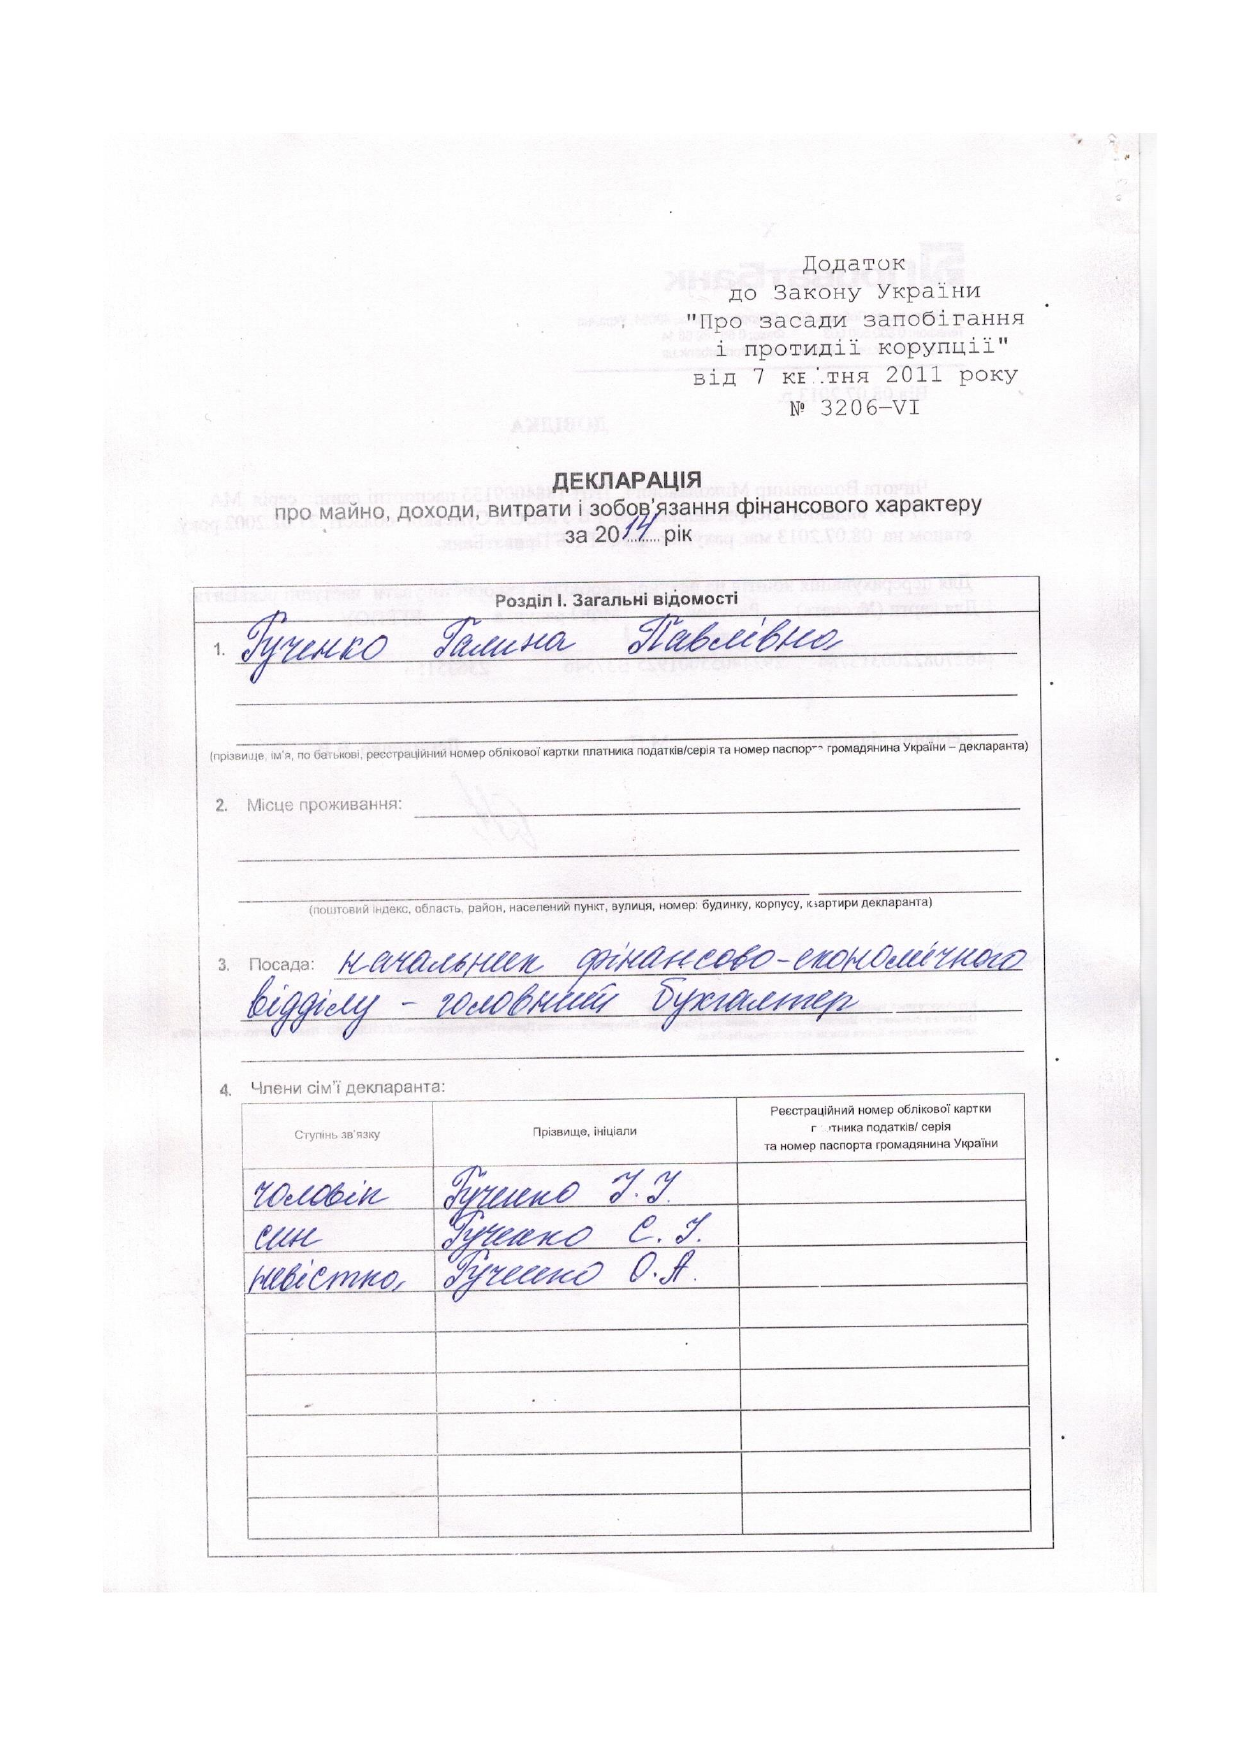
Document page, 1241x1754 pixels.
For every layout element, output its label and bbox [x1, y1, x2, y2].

picture [88, 118, 1172, 1608]
